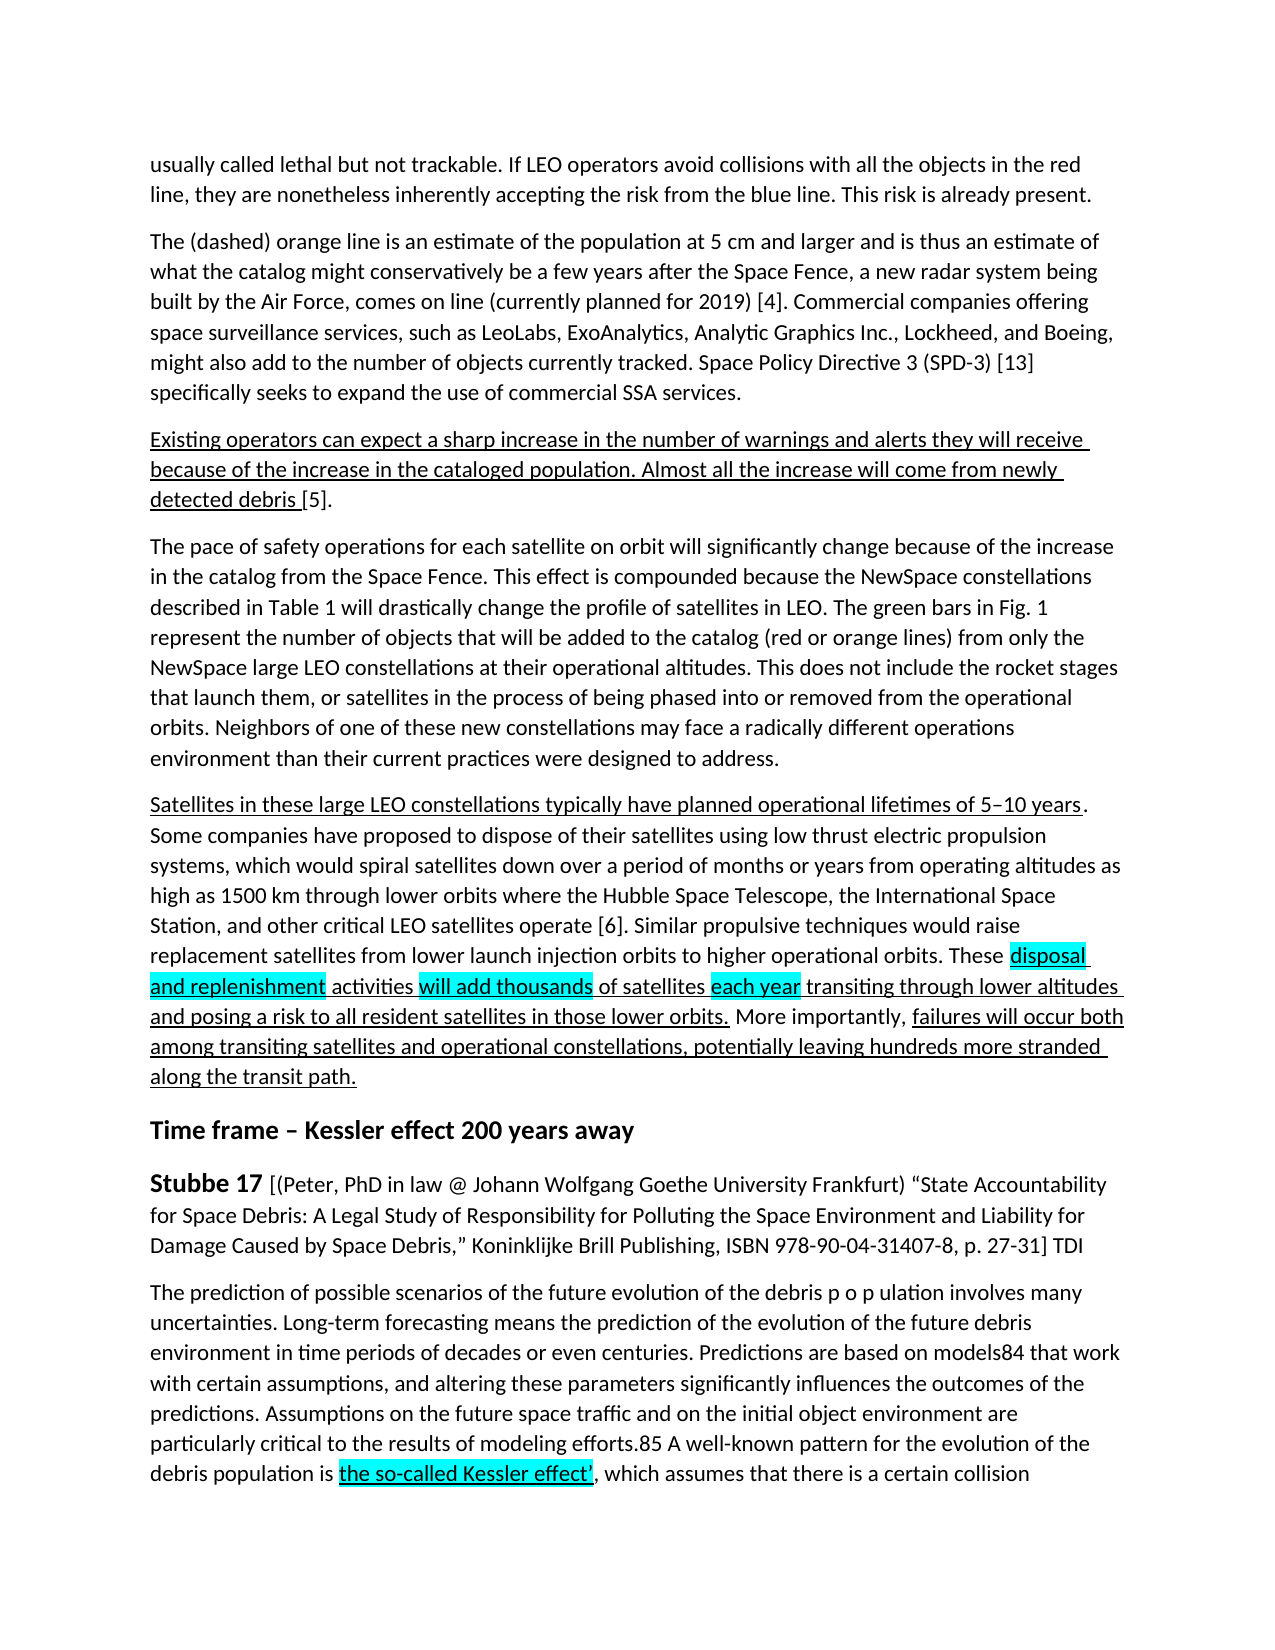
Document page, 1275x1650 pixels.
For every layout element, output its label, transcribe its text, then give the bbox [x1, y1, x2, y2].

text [150, 1278, 1125, 1487]
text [150, 150, 1125, 208]
text Time frame – Kessler effect 200 years away [150, 1113, 1125, 1147]
text The (dashed) orange line is an estimate of the population at 5 cm and larger and is thus an estimate of what the catalog might conservatively be a few years after the Space Fence, a new radar system being built by the Air Force, comes on line (currently planned for 2019) [4]. Commercial companies offering space surveillance services, such as LeoLabs, ExoAnalytics, Analytic Graphics Inc., Lockheed, and Boeing, might also add to the number of objects currently tracked. Space Policy Directive 3 (SPD-3) [13] specifically seeks to expand the use of commercial SSA services. [150, 227, 1125, 406]
text Satellites in these large LEO constellations typically have planned operational lifetimes of 5–10 years. Some companies have proposed to dispose of their satellites using low thrust electric propulsion systems, which would spiral satellites down over a period of months or years from operating altitudes as high as 1500 km through lower orbits where the Hubble Space Telescope, the International Space Station, and other critical LEO satellites operate [6]. Similar propulsive techniques would raise replacement satellites from lower launch injection orbits to higher operational orbits. These disposal and replenishment activities will add thousands of satellites each year transiting through lower altitudes and posing a risk to all resident satellites in those lower orbits. More importantly, failures will occur both among transiting satellites and operational constellations, potentially leaving hundreds more stranded along the transit path. [150, 791, 1125, 1091]
text The pace of safety operations for each satellite on orbit will significantly change because of the increase in the catalog from the Space Fence. This effect is compounded because the NewSpace constellations described in Table 1 will drastically change the profile of satellites in LEO. The green bars in Fig. 1 represent the number of objects that will be added to the catalog (red or orange lines) from only the NewSpace large LEO constellations at their operational altitudes. This does not include the rocket stages that launch them, or satellites in the process of being phased into or removed from the operational orbits. Neighbors of one of these new constellations may face a radically different operations environment than their current practices were designed to address. [150, 532, 1125, 772]
text Existing operators can expect a sharp increase in the number of warnings and alerts they will receive because of the increase in the cataloged population. Almost all the increase will come from newly detected debris [5]. [150, 425, 1125, 513]
text Stubbe 17 [(Peter, PhD in law @ Johann Wolfgang Goethe University Frankfurt) “State Accountability for Space Debris: A Legal Study of Responsibility for Polluting the Space Environment and Liability for Damage Caused by Space Debris,” Koninklijke Brill Publishing, ISBN 978-90-04-31407-8, p. 27-31] TDI [150, 1166, 1125, 1259]
